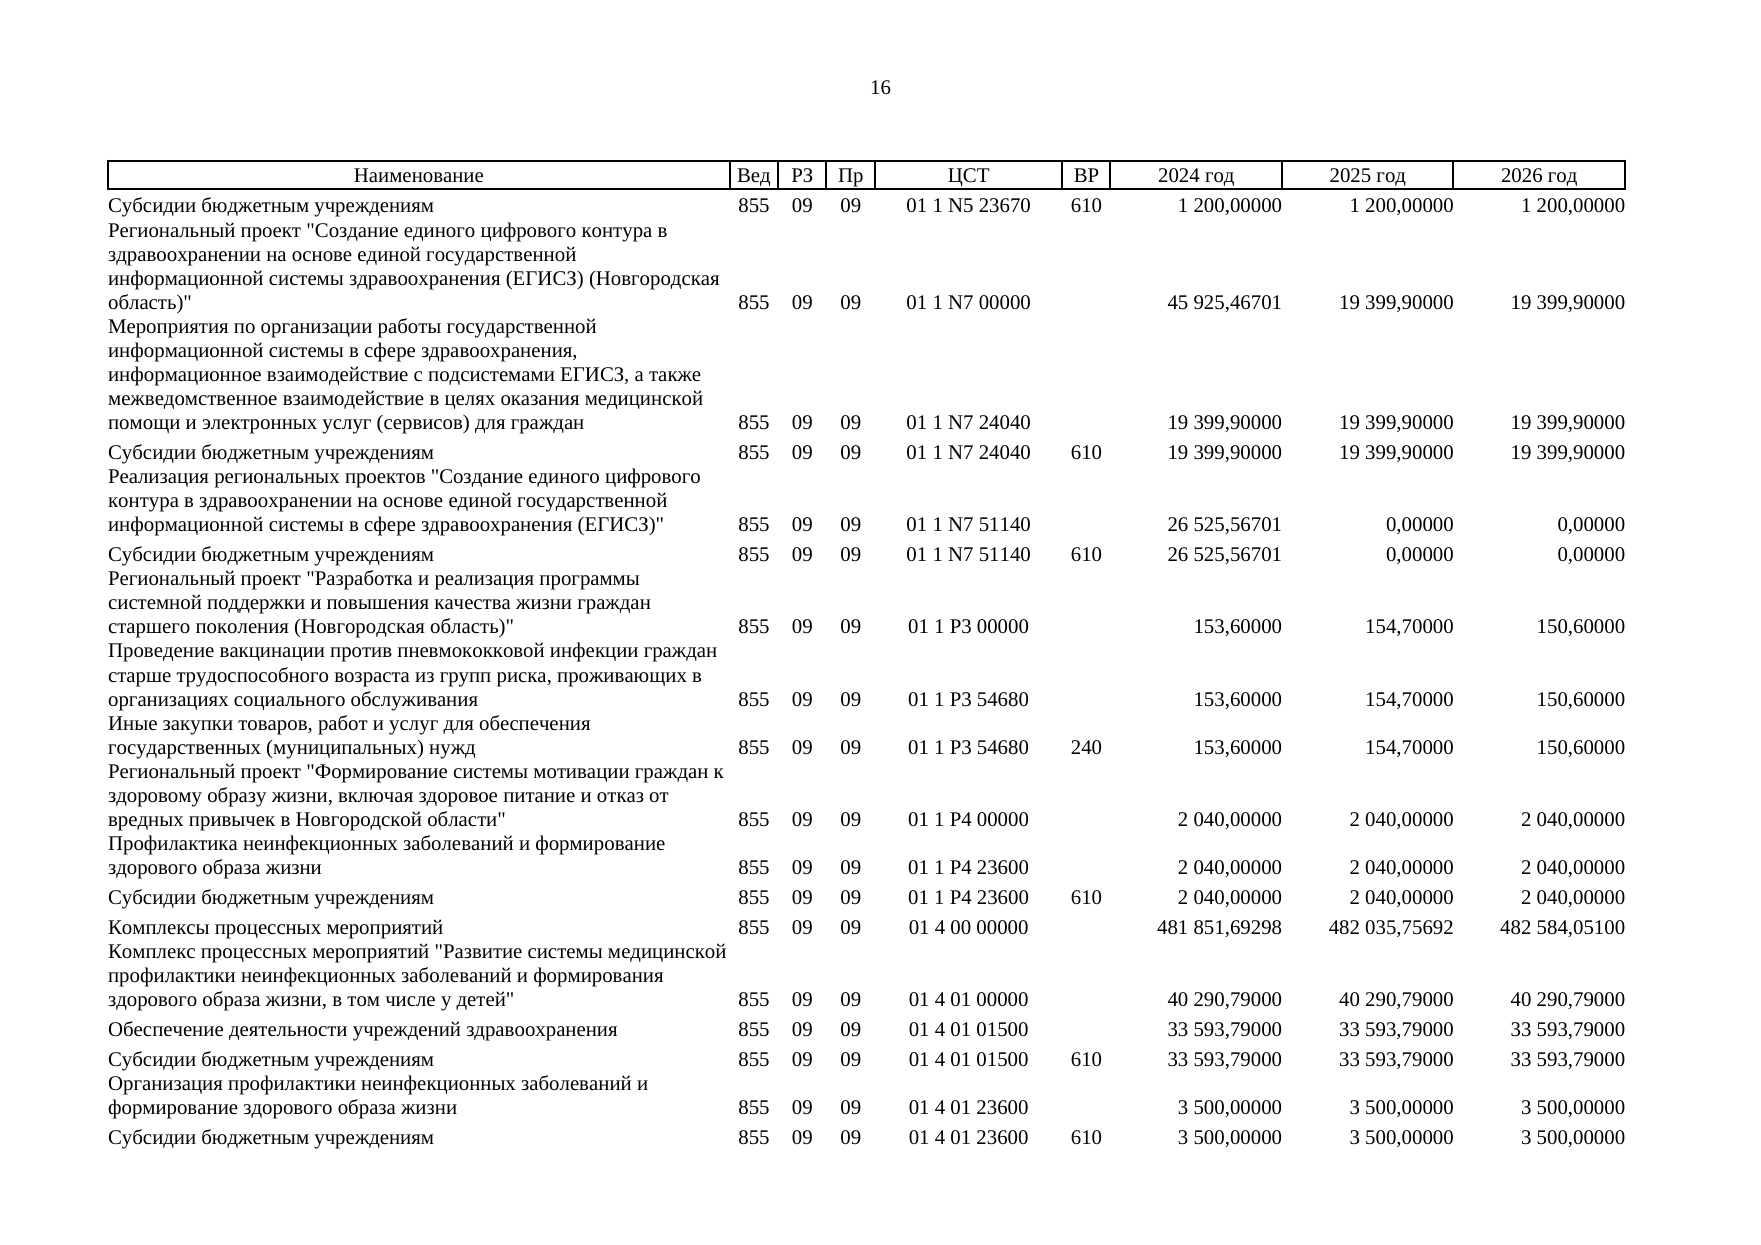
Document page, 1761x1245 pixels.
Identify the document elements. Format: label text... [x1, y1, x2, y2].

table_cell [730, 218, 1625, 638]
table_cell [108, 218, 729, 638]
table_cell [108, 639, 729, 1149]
table_header Вед [731, 162, 777, 187]
table_header 2024 год [1111, 162, 1281, 187]
table_header Наименование [109, 162, 729, 187]
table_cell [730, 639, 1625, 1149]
table_header 2026 год [1454, 162, 1624, 187]
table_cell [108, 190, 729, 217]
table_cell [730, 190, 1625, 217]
table_header РЗ [779, 162, 825, 187]
table_header ВР [1063, 162, 1109, 187]
table_header 2025 год [1283, 162, 1452, 187]
table_header Пр [827, 162, 874, 187]
table_header ЦСТ [876, 162, 1061, 187]
